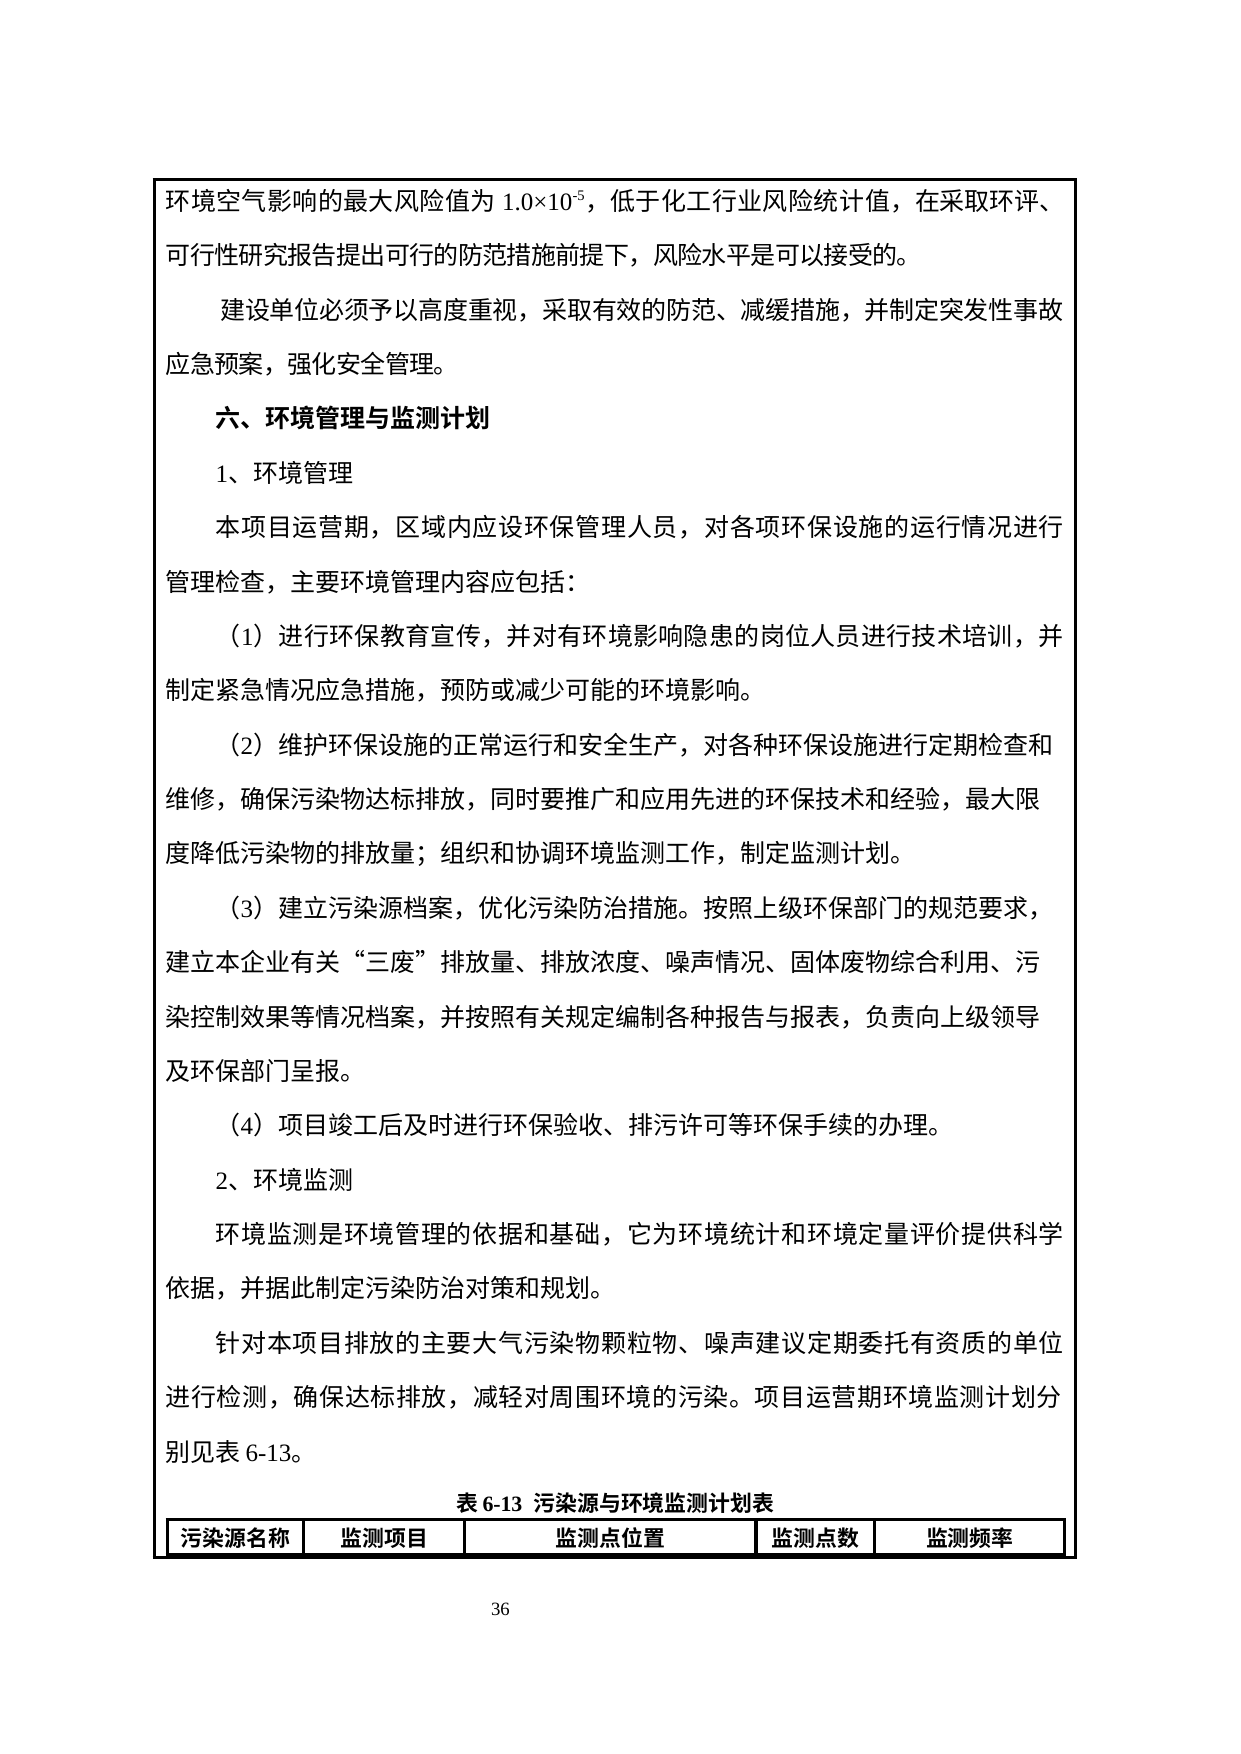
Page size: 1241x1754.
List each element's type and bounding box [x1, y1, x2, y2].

table_header [156, 181, 1074, 1556]
